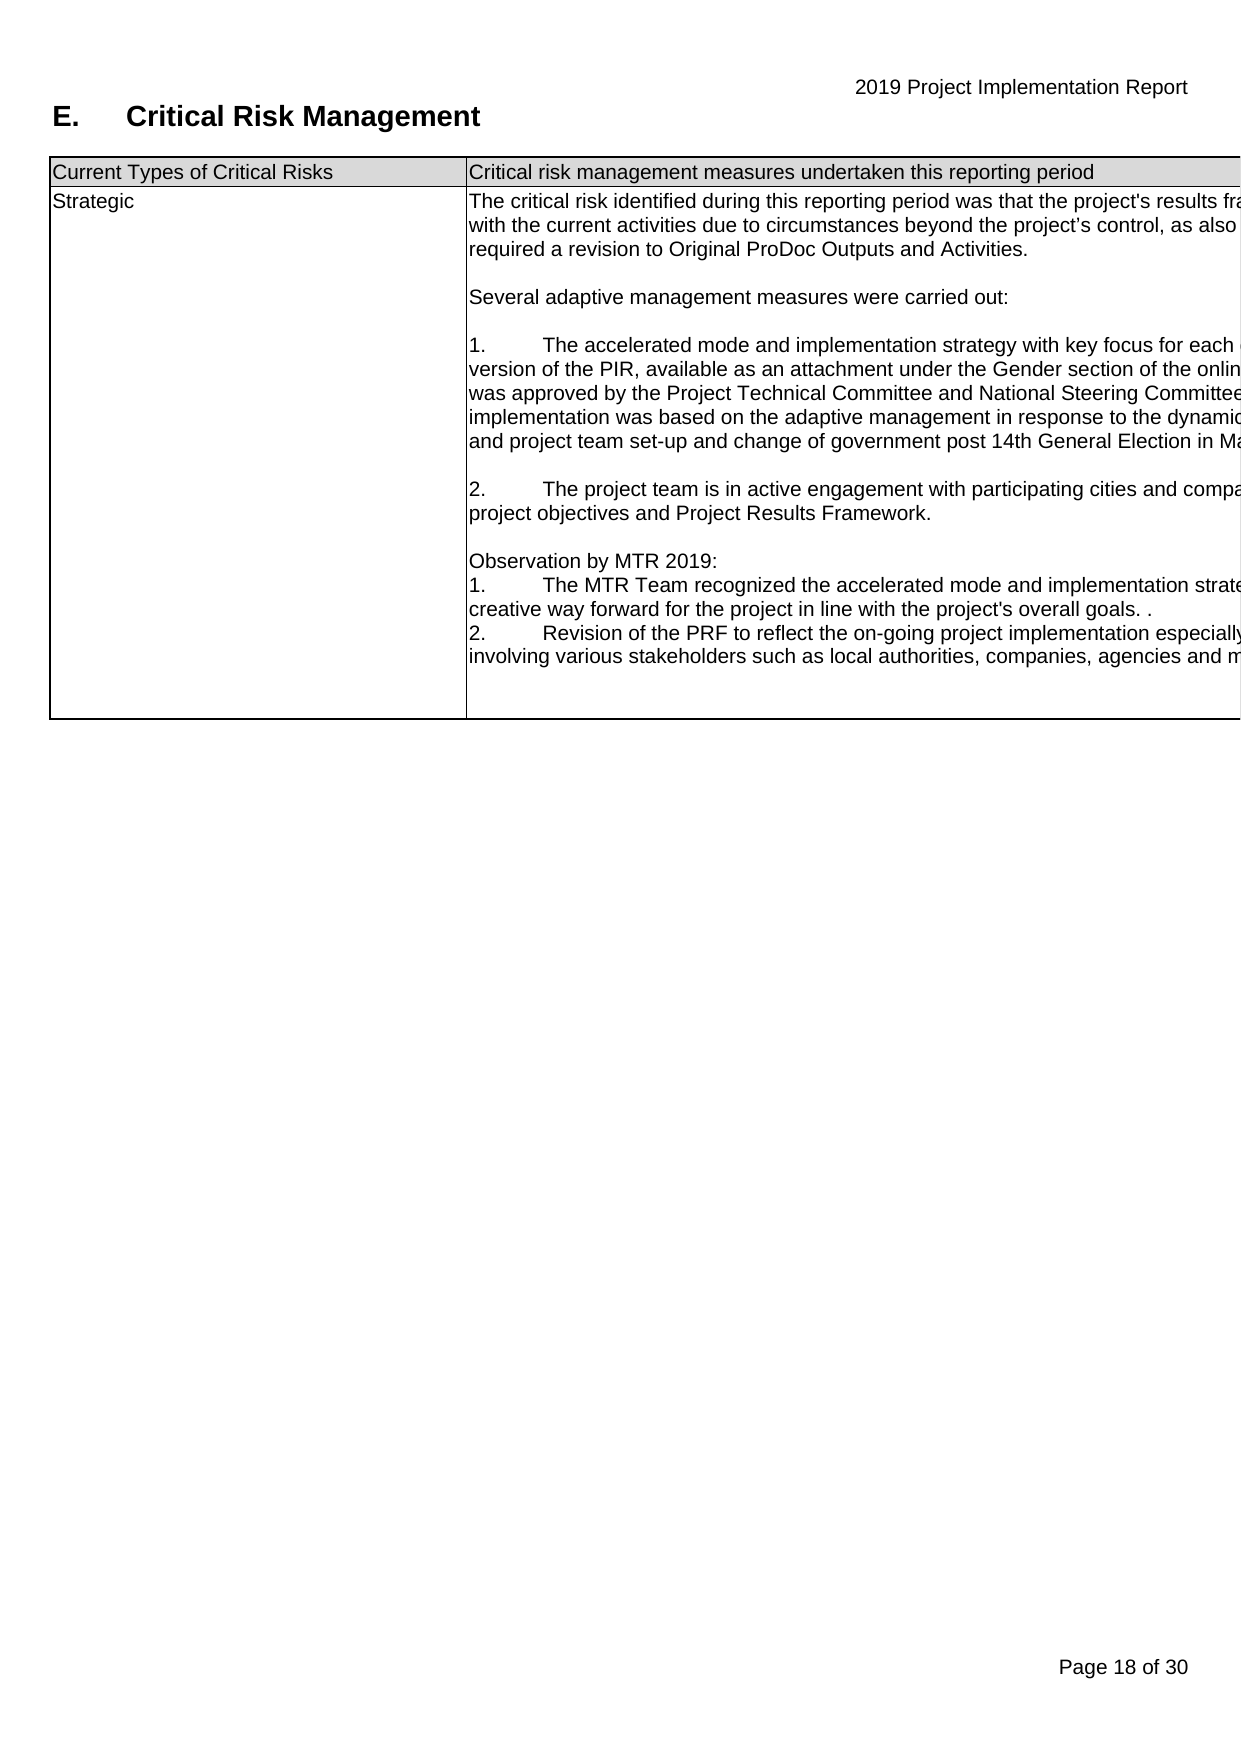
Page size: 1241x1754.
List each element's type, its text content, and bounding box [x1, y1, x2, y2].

table_cell The critical risk identified during this reporting period was that the project's results framework was seen as being no longer relevant with the current activities due to circumstances beyond the project’s control, as also highlighted in the project's mid term review. This required a revision to Original ProDoc Outputs and Activities. Several adaptive management measures were carried out: 1. The accelerated mode and implementation strategy with key focus for each delivery year (see diagram in the attached word version of the PIR, available as an attachment under the Gender section of the online PIR) introduced by the National Project Manager was approved by the Project Technical Committee and National Steering Committee and adopted for the overall project planning and implementation was based on the adaptive management in response to the dynamic project environment such as the delayed start, and project team set-up and change of government post 14th General Election in Malaysia. 2. The project team is in active engagement with participating cities and companies for new initiatives which is aligned with the project objectives and Project Results Framework. Observation by MTR 2019: 1. The MTR Team recognized the accelerated mode and implementation strategy by the project team and fully endorsed the creative way forward for the project in line with the project's overall goals. . 2. Revision of the PRF to reflect the on-going project implementation especially under Component 3’s low carbon initiatives involving various stakeholders such as local authorities, companies, agencies and ministries. [467, 187, 1240, 718]
table_header Critical risk management measures undertaken this reporting period [467, 158, 1240, 186]
table_header Current Types of Critical Risks [51, 158, 466, 186]
subtitle Critical Risk Management [52, 99, 1188, 132]
table_cell Strategic [51, 187, 466, 718]
